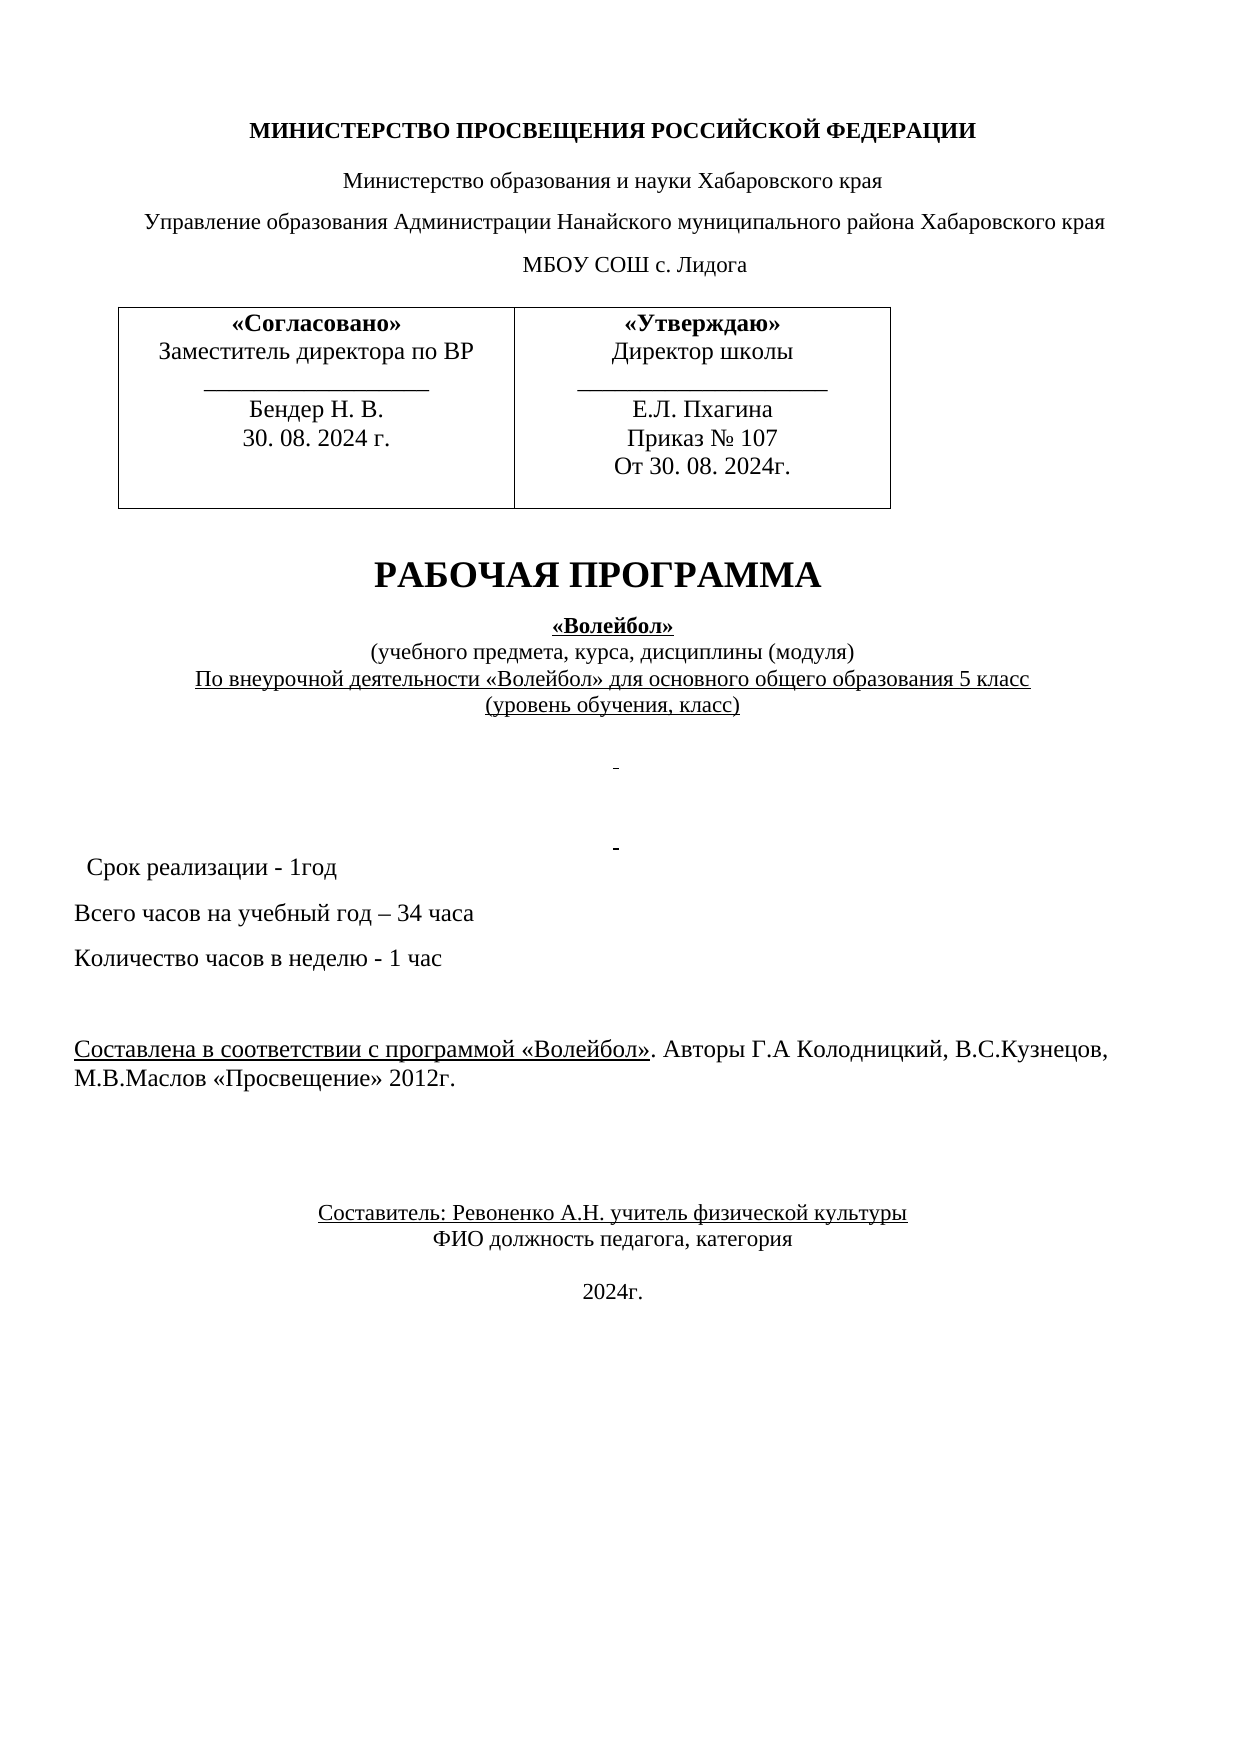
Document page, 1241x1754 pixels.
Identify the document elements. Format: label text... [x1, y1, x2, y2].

table_header «Утверждаю» Директор школы ____________________ Е.Л. Пхагина Приказ № 107 От 30. 08. 2024г. [515, 308, 890, 508]
text Всего часов на учебный год – 34 часа [74, 898, 1152, 927]
text РАБОЧАЯ ПРОГРАММА [74, 552, 1152, 595]
text Срок реализации - 1год [74, 852, 1152, 881]
text «Волейбол» [74, 612, 1152, 638]
subtitle МБОУ СОШ с. Лидога [74, 251, 1152, 278]
text Управление образования Администрации Нанайского муниципального района Хабаровского края [98, 210, 1152, 235]
text Составитель: Ревоненко А.Н. учитель физической культуры [74, 1199, 1152, 1226]
text Количество часов в неделю - 1 час [74, 943, 1152, 972]
text Министерство образования и науки Хабаровского края [74, 168, 1152, 193]
text (уровень обучения, класс) [74, 691, 1152, 717]
text По внеурочной деятельности «Волейбол» для основного общего образования 5 класс [74, 665, 1152, 691]
text 2024г. [74, 1278, 1152, 1304]
text МИНИСТЕРСТВО ПРОСВЕЩЕНИЯ РОССИЙСКОЙ ФЕДЕРАЦИИ [74, 118, 1152, 143]
text Составлена в соответствии с программой «Волейбол». Авторы Г.А Колодницкий, В.С.Кузнецов, М.В.Маслов «Просвещение» 2012г. [74, 1034, 1152, 1092]
text ФИО должность педагога, категория [74, 1226, 1152, 1252]
table_header «Согласовано» Заместитель директора по ВР __________________ Бендер Н. В. 30. 08. 2024 г. [119, 308, 514, 508]
text (учебного предмета, курса, дисциплины (модуля) [74, 638, 1152, 665]
